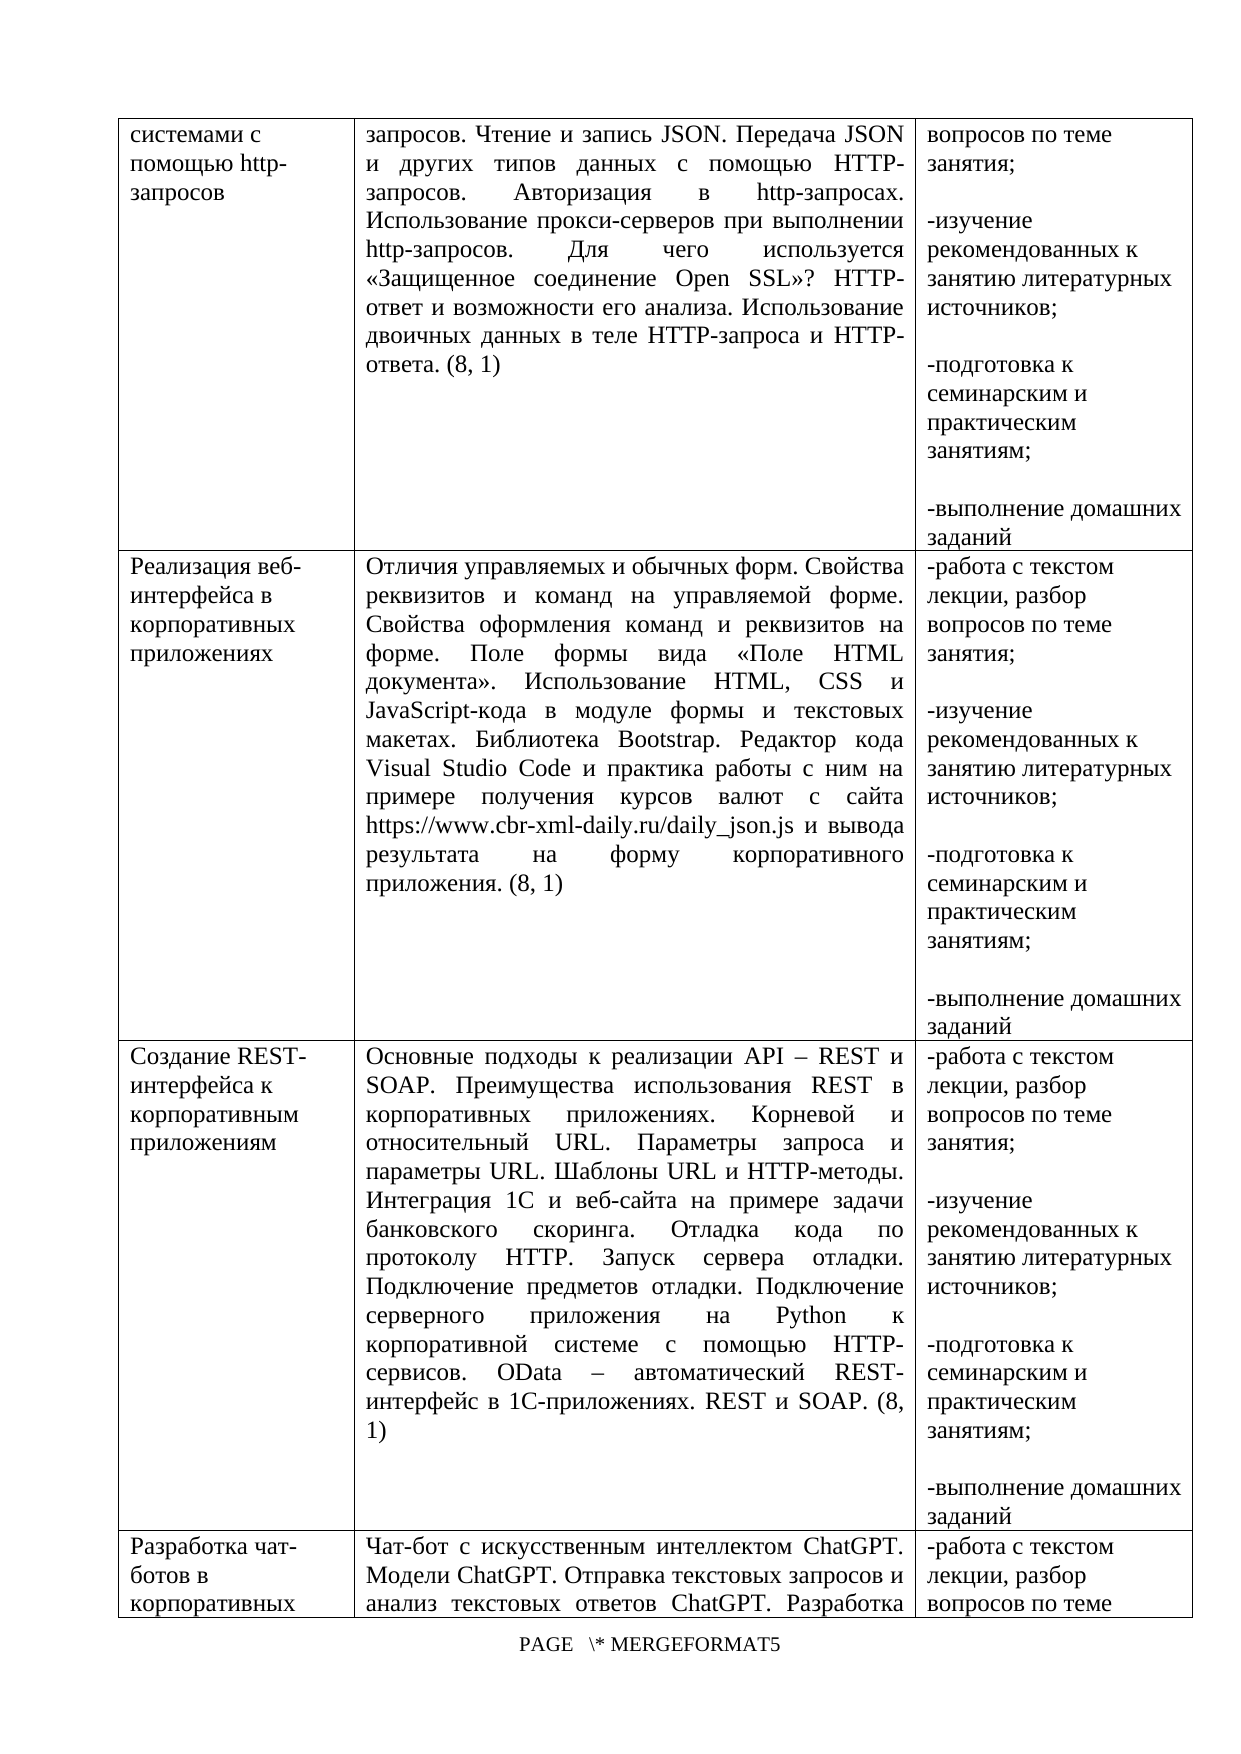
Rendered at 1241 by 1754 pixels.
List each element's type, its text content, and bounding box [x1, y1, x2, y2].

table_cell Создание REST-интерфейса к корпоративным приложениям [119, 1041, 354, 1530]
table_cell Реализация веб-интерфейса в корпоративных приложениях [119, 551, 354, 1040]
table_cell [119, 1531, 354, 1617]
table_cell Основные подходы к реализации API – REST и SOAP. Преимущества использования REST в корпоративных приложениях. Корневой и относительный URL. Параметры запроса и параметры URL. Шаблоны URL и HTTP-методы. Интеграция 1С и веб-сайта на примере задачи банковского скоринга. Отладка кода по протоколу HTTP. Запуск сервера отладки. Подключение предметов отладки. Подключение серверного приложения на Python к корпоративной системе с помощью HTTP-сервисов. OData – автоматический REST-интерфейс в 1С-приложениях. REST и SOAP. (8, 1) [355, 1041, 915, 1530]
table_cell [355, 1531, 915, 1617]
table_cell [355, 119, 915, 550]
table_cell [916, 1531, 1192, 1617]
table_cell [916, 119, 1192, 550]
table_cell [119, 119, 354, 550]
table_cell Отличия управляемых и обычных форм. Свойства реквизитов и команд на управляемой форме. Свойства оформления команд и реквизитов на форме. Поле формы вида «Поле HTML документа». Использование HTML, CSS и JavaScript-кода в модуле формы и текстовых макетах. Библиотека Bootstrap. Редактор кода Visual Studio Code и практика работы с ним на примере получения курсов валют с сайта https://www.cbr-xml-daily.ru/daily_json.js и вывода результата на форму корпоративного приложения. (8, 1) [355, 551, 915, 1040]
